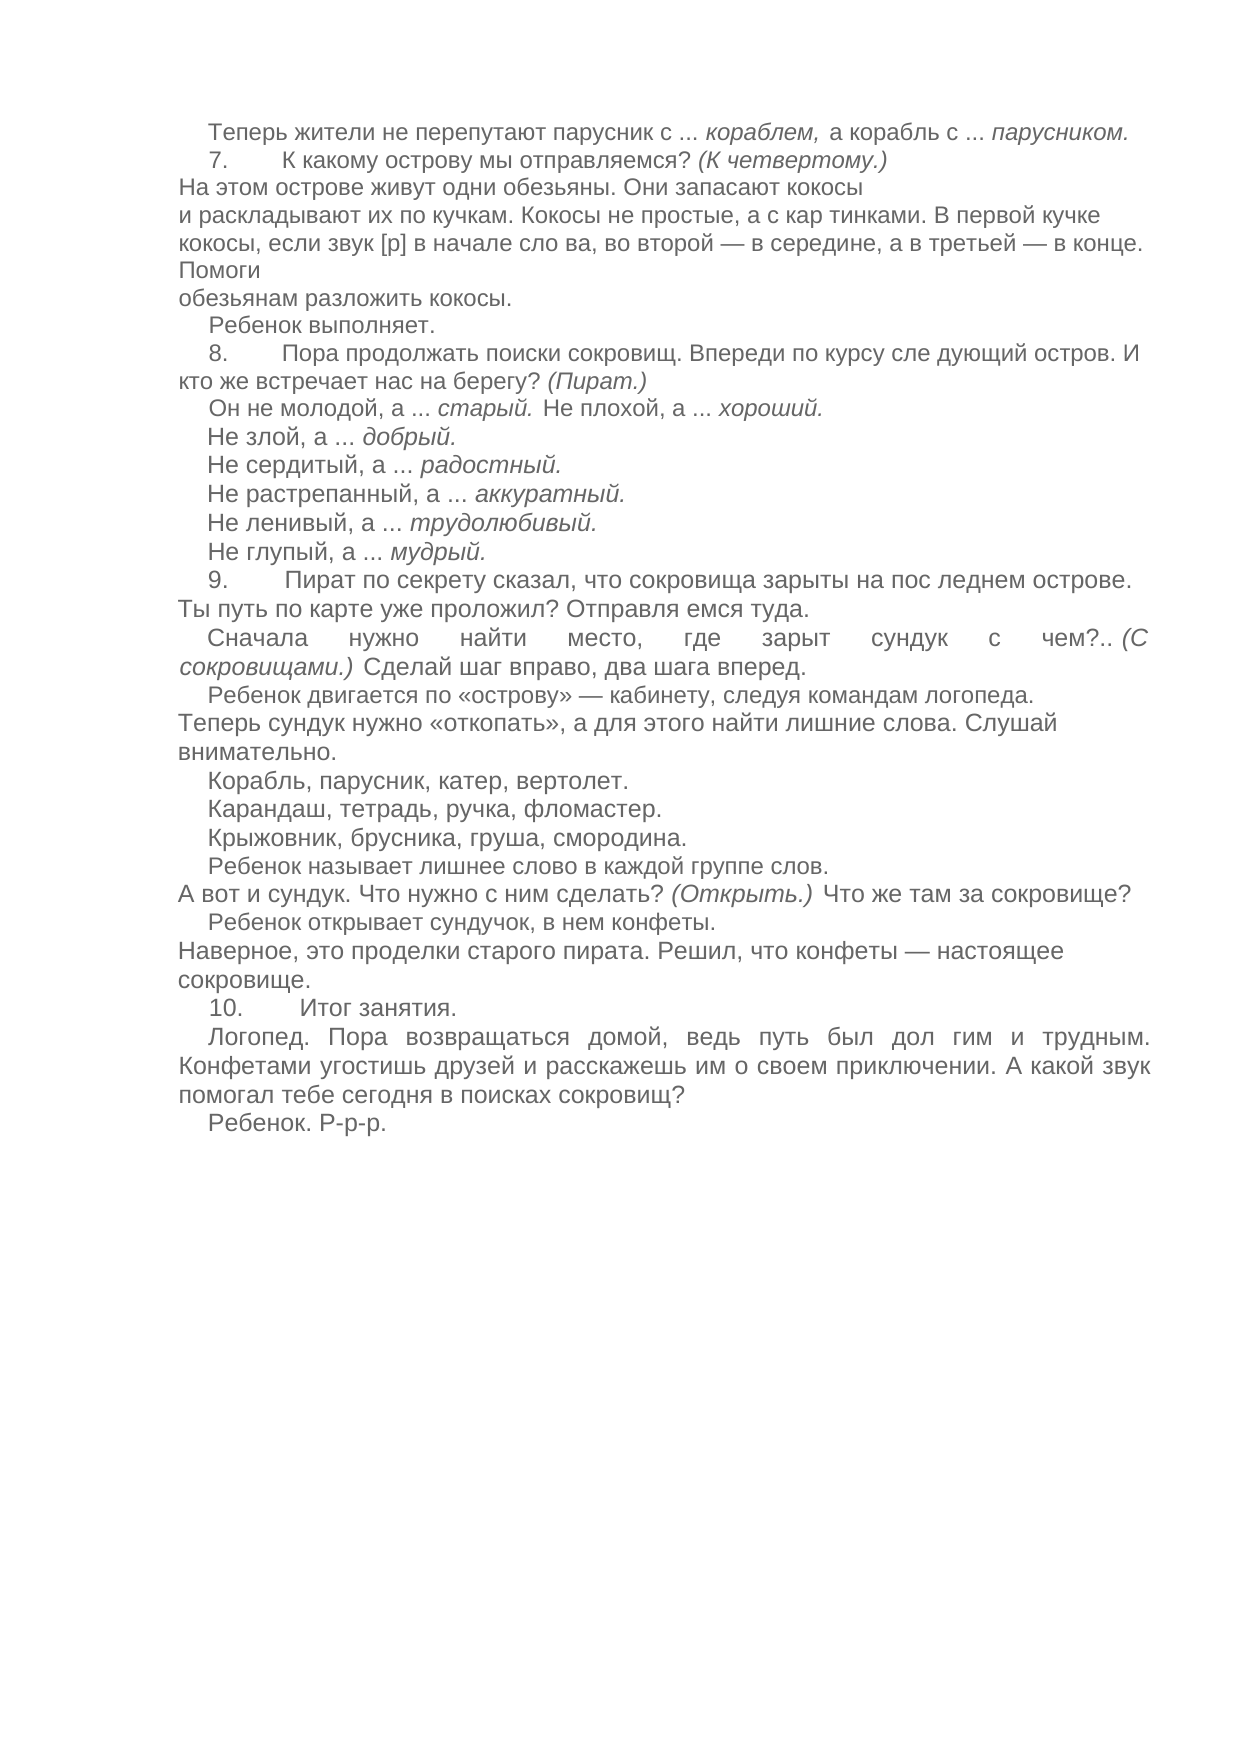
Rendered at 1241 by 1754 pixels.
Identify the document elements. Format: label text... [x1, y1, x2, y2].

text 7. К какому острову мы отправляемся? (К четвертому.) На этом острове живут одни обезьяны. Они запасают кокосы и раскладывают их по кучкам. Кокосы не простые, а с кар тинками. В первой кучке кокосы, если звук [р] в начале сло ва, во второй — в середине, а в третьей — в конце. Помоги обезьянам разложить кокосы. [178, 146, 1152, 311]
text А вот и сундук. Что нужно с ним сделать? (Открыть.) Что же там за сокровище? [178, 879, 1152, 908]
text Не ленивый, а ... трудолюбивый. [207, 508, 1152, 537]
text Карандаш, тетрадь, ручка, фломастер. [207, 794, 1152, 823]
text 10. Итог занятия. [209, 993, 1152, 1022]
text Он не молодой, а ... старый. Не плохой, а ... хороший. [208, 394, 844, 422]
text Не злой, а ... добрый. [207, 422, 1152, 451]
text Не растрепанный, а ... аккуратный. [207, 479, 1152, 508]
text Теперь жители не перепутают парусник с ... кораблем, а корабль с ... парусником. [179, 118, 1151, 146]
text Сначала нужно найти место, где зарыт сундук с чем?.. (С сокровищами.) Сделай шаг вправо, два шага вперед. [179, 623, 1150, 681]
text 8. Пора продолжать поиски сокровищ. Впереди по курсу сле дующий остров. И кто же встречает нас на берегу? (Пират.) [178, 339, 1152, 394]
text Ребенок называет лишнее слово в каждой группе слов. [208, 852, 1152, 879]
text Логопед. Пора возвращаться домой, ведь путь был дол гим и трудным. Конфетами угостишь друзей и расскажешь им о своем приключении. А какой звук помогал тебе сегодня в поисках сокровищ? [178, 1022, 1152, 1108]
text Не глупый, а ... мудрый. [207, 537, 1152, 566]
text Корабль, парусник, катер, вертолет. [207, 766, 1152, 794]
text Наверное, это проделки старого пирата. Решил, что конфеты — настоящее сокровище. [178, 936, 1152, 993]
text Крыжовник, брусника, груша, смородина. [207, 823, 1152, 852]
text Не сердитый, а ... радостный. [207, 451, 1152, 479]
text 9. Пират по секрету сказал, что сокровища зарыты на пос леднем острове. Ты путь по карте уже проложил? Отправля емся туда. [177, 566, 1152, 623]
text Ребенок открывает сундучок, в нем конфеты. [208, 908, 1152, 936]
text Ребенок выполняет. [208, 311, 1152, 339]
text Ребенок двигается по «острову» — кабинету, следуя командам логопеда. [207, 681, 1152, 708]
text Теперь сундук нужно «откопать», а для этого найти лишние слова. Слушай внимательно. [178, 708, 1152, 766]
text Ребенок. Р-р-р. [208, 1108, 1152, 1137]
